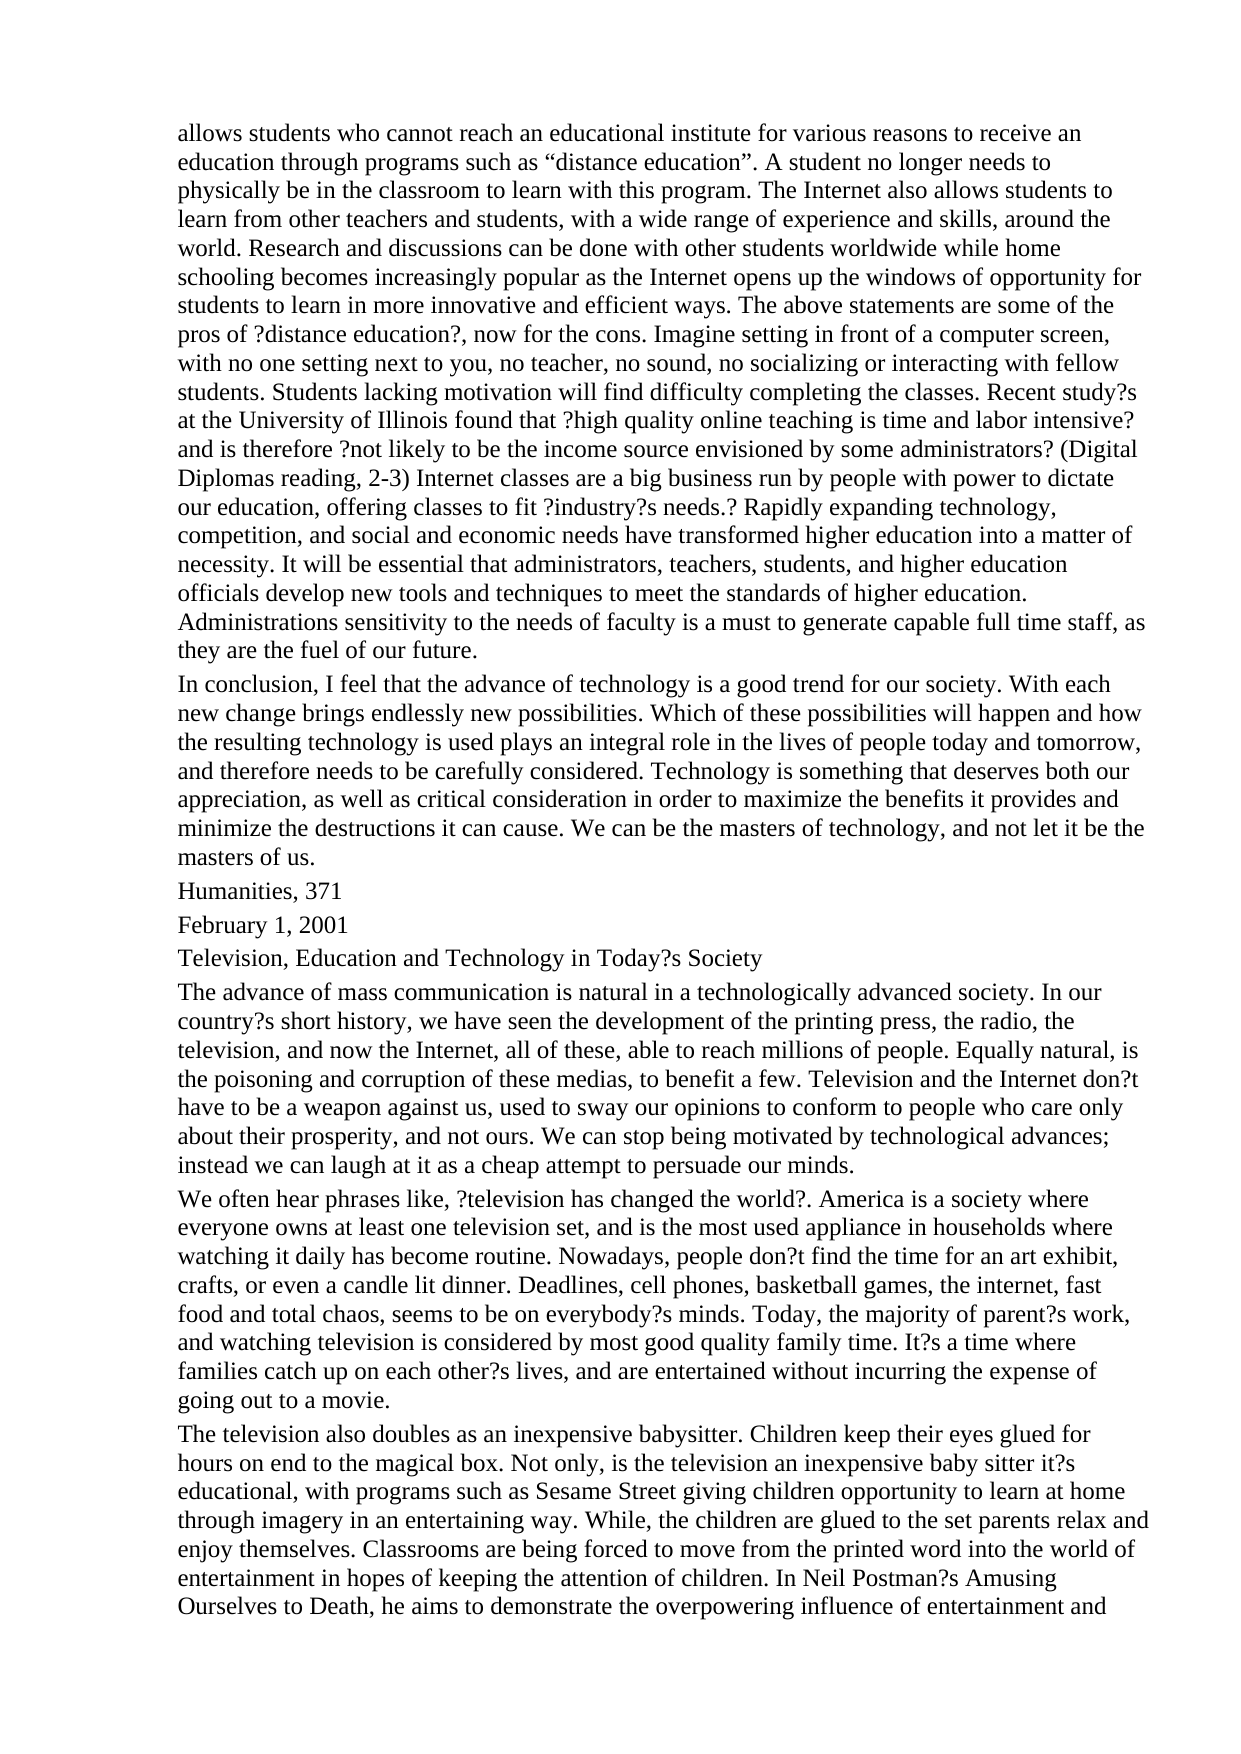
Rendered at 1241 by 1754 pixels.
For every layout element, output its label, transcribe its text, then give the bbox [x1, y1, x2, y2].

text We often hear phrases like, ?television has changed the world?. America is a society where everyone owns at least one television set, and is the most used appliance in households where watching it daily has become routine. Nowadays, people don?t find the time for an art exhibit, crafts, or even a candle lit dinner. Deadlines, cell phones, basketball games, the internet, fast food and total chaos, seems to be on everybody?s minds. Today, the majority of parent?s work, and watching television is considered by most good quality family time. It?s a time where families catch up on each other?s lives, and are entertained without incurring the expense of going out to a movie. [177, 1184, 1152, 1414]
text In conclusion, I feel that the advance of technology is a good trend for our society. With each new change brings endlessly new possibilities. Which of these possibilities will happen and how the resulting technology is used plays an integral role in the lives of people today and tomorrow, and therefore needs to be carefully considered. Technology is something that deserves both our appreciation, as well as critical consideration in order to maximize the benefits it provides and minimize the destructions it can cause. We can be the masters of technology, and not let it be the masters of us. [177, 669, 1152, 871]
text The advance of mass communication is natural in a technologically advanced society. In our country?s short history, we have seen the development of the printing press, the radio, the television, and now the Internet, all of these, able to reach millions of people. Equally natural, is the poisoning and corruption of these medias, to benefit a few. Television and the Internet don?t have to be a weapon against us, used to sway our opinions to conform to people who care only about their prosperity, and not ours. We can stop being motivated by technological advances; instead we can laugh at it as a cheap attempt to persuade our minds. [177, 977, 1152, 1179]
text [177, 118, 1152, 664]
text February 1, 2001 [177, 910, 1152, 938]
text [177, 1419, 1152, 1620]
text Humanities, 371 [177, 876, 1152, 904]
text Television, Education and Technology in Today?s Society [177, 943, 1152, 972]
